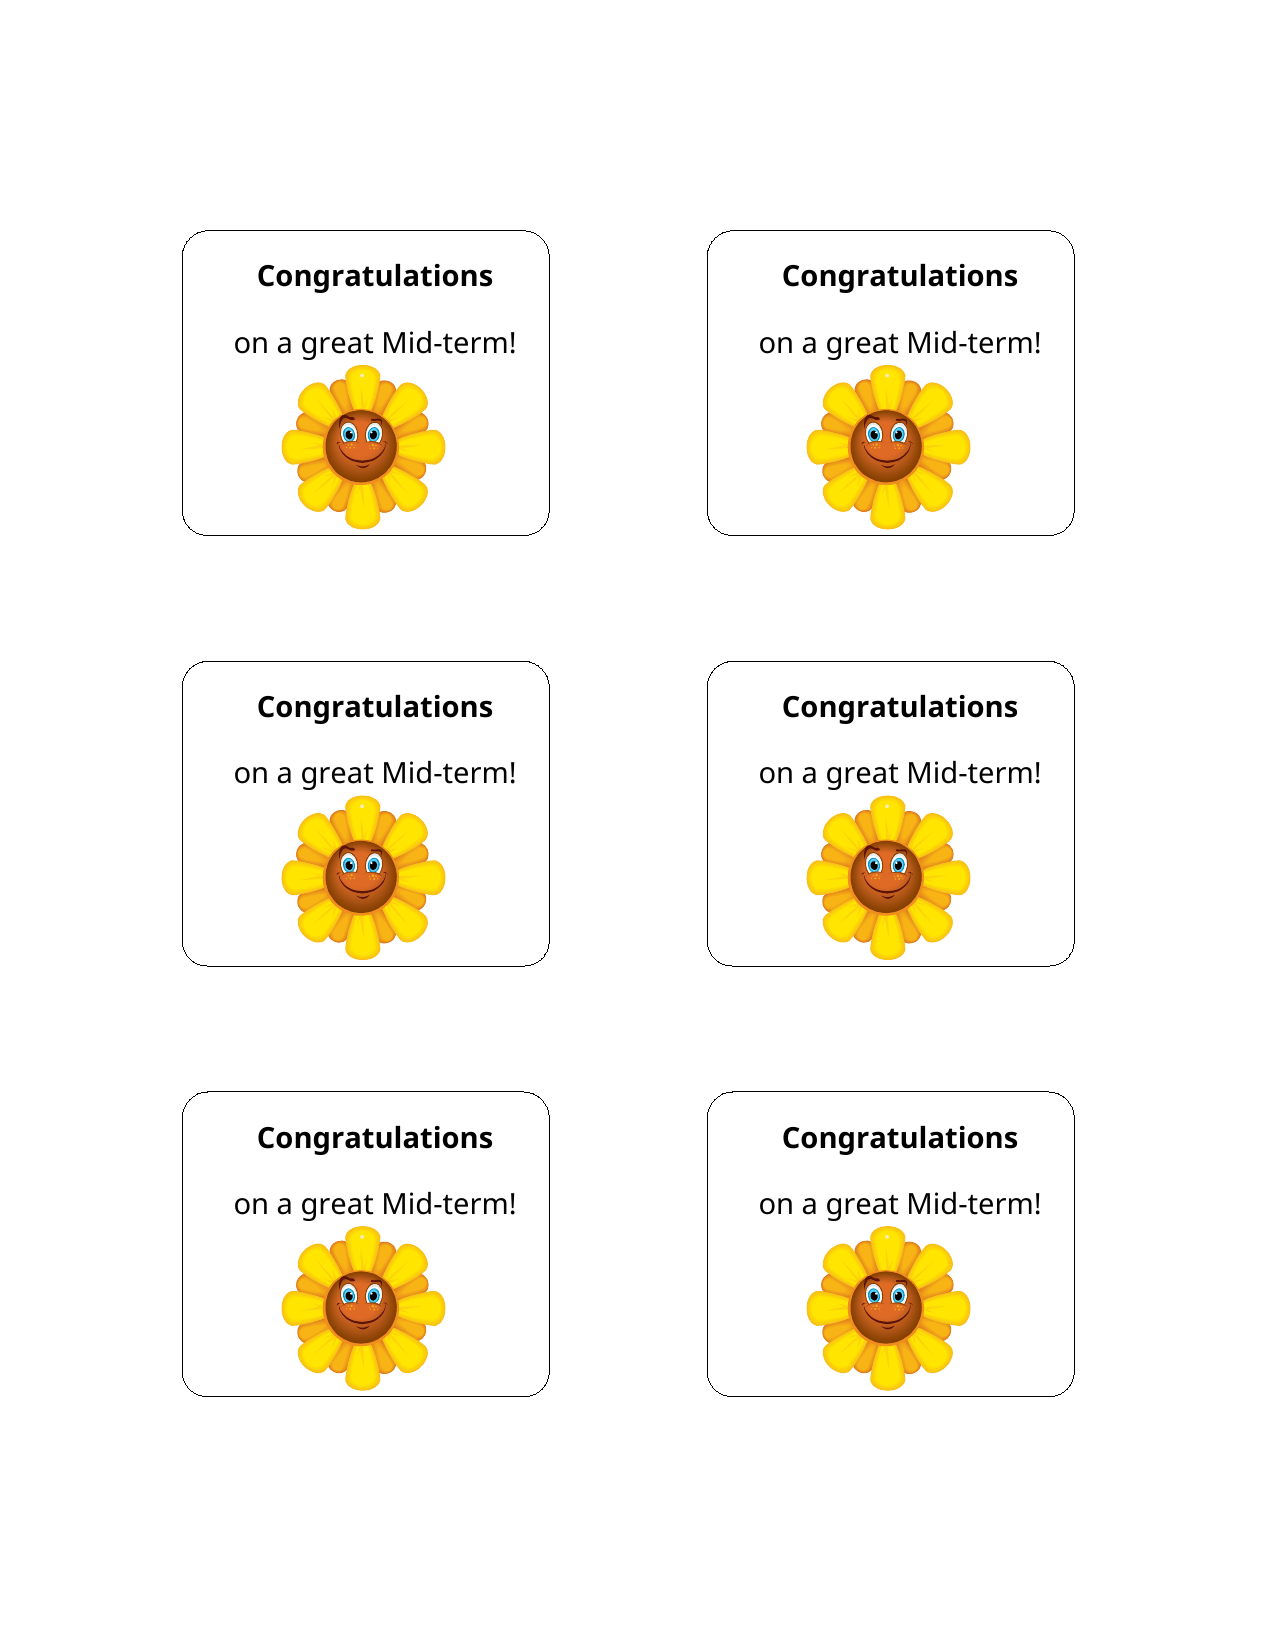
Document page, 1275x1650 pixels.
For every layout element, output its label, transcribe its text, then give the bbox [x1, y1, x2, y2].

text Congratulations [150, 256, 600, 295]
text Congratulations [150, 1117, 600, 1157]
text on a great Mid-term! [150, 753, 600, 792]
text on a great Mid-term! [675, 753, 1125, 792]
text Congratulations [675, 686, 1125, 726]
text Congratulations [675, 256, 1125, 295]
text Congratulations [150, 686, 600, 726]
text on a great Mid-term! [150, 1183, 600, 1223]
text Congratulations [675, 1117, 1125, 1157]
text on a great Mid-term! [675, 322, 1125, 362]
text on a great Mid-term! [675, 1183, 1125, 1223]
text on a great Mid-term! [150, 322, 600, 362]
